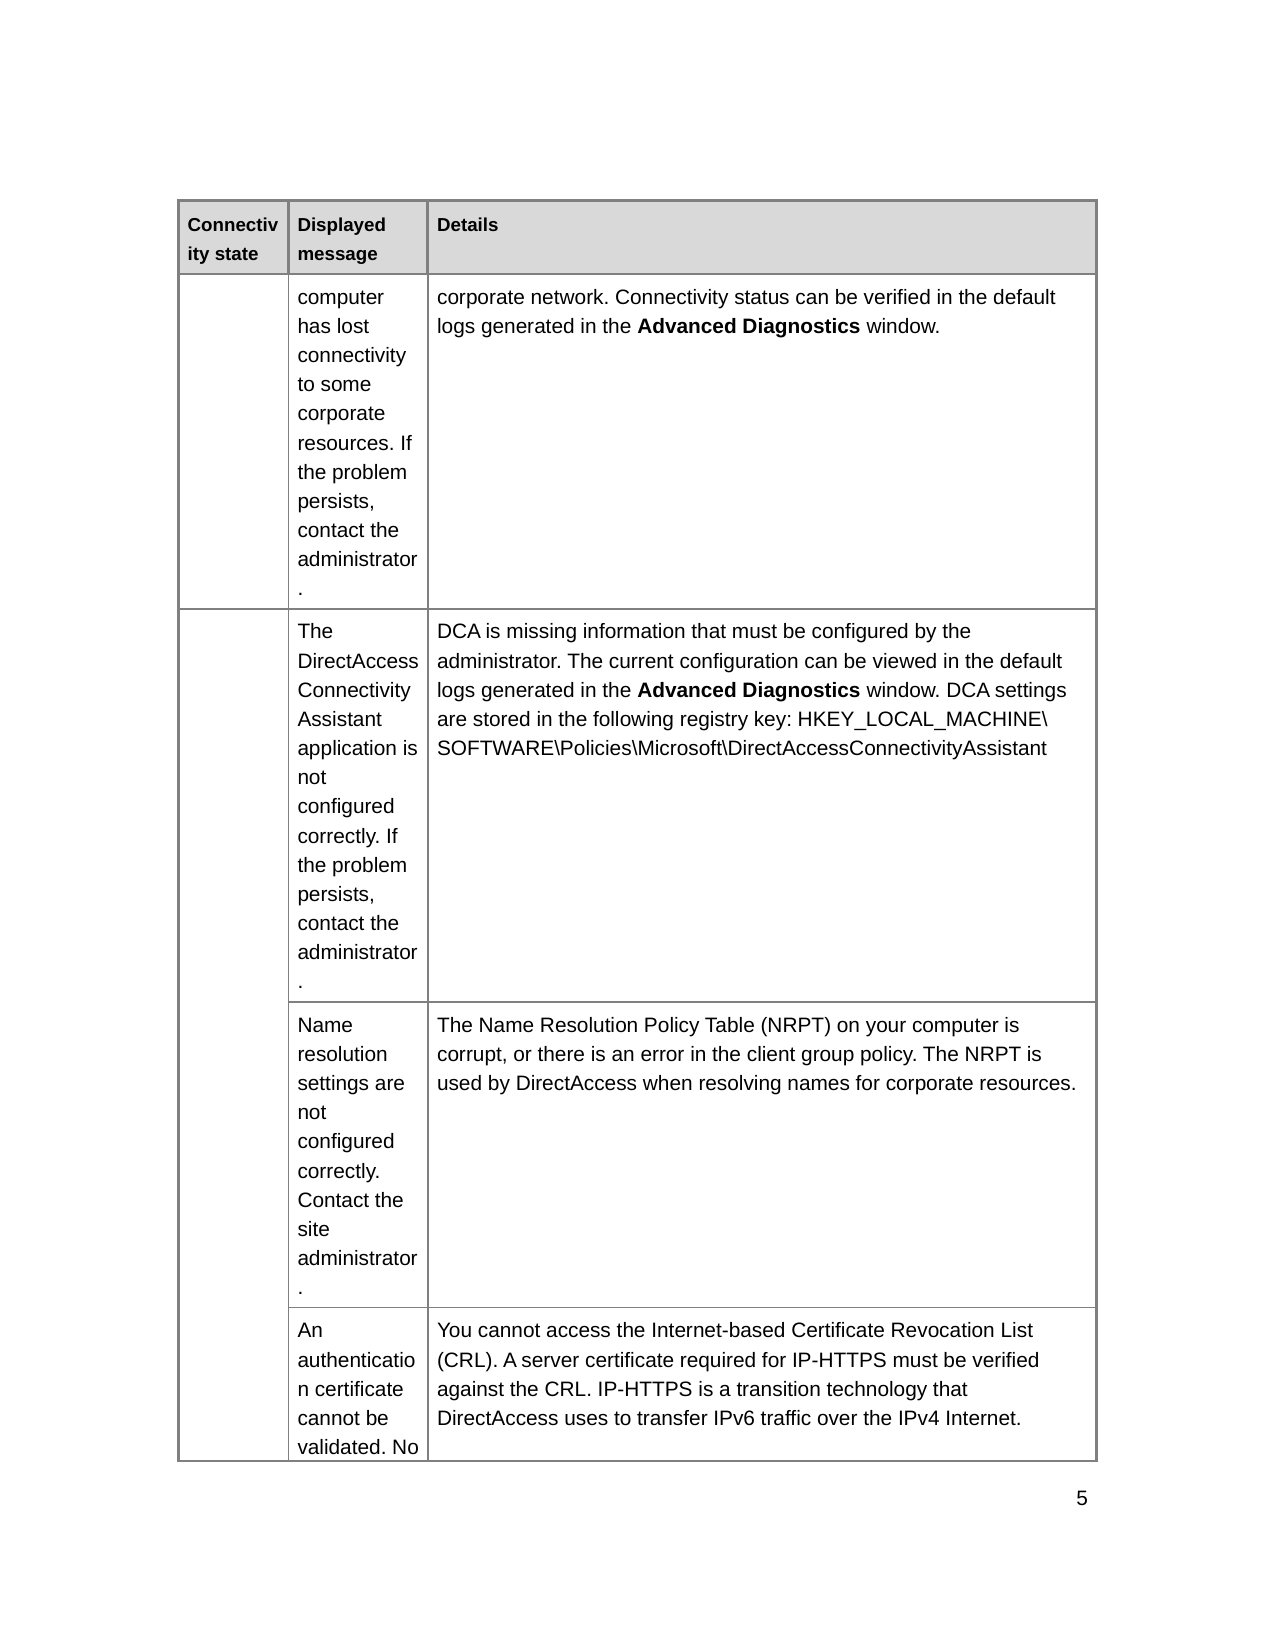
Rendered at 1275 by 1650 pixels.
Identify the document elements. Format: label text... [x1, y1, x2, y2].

table_header Displayed message [290, 202, 426, 273]
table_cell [289, 1308, 427, 1460]
table_cell Name resolution settings are not configured correctly. Contact the site administrator. [289, 1003, 427, 1307]
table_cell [429, 275, 1095, 608]
table_cell The DirectAccess Connectivity Assistant application is not configured correctly. If the problem persists, contact the administrator. [289, 610, 427, 1001]
table_cell DCA is missing information that must be configured by the administrator. The current configuration can be viewed in the default logs generated in the Advanced Diagnostics window. DCA settings are stored in the following registry key: HKEY_LOCAL_MACHINE\SOFTWARE\Policies\Microsoft\DirectAccessConnectivityAssistant [429, 610, 1095, 1001]
table_cell [180, 610, 288, 1460]
table_header Connectivity state [180, 202, 287, 273]
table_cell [429, 1308, 1095, 1460]
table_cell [289, 275, 427, 608]
table_cell The Name Resolution Policy Table (NRPT) on your computer is corrupt, or there is an error in the client group policy. The NRPT is used by DirectAccess when resolving names for corporate resources. [429, 1003, 1095, 1307]
table_header Details [429, 202, 1095, 273]
